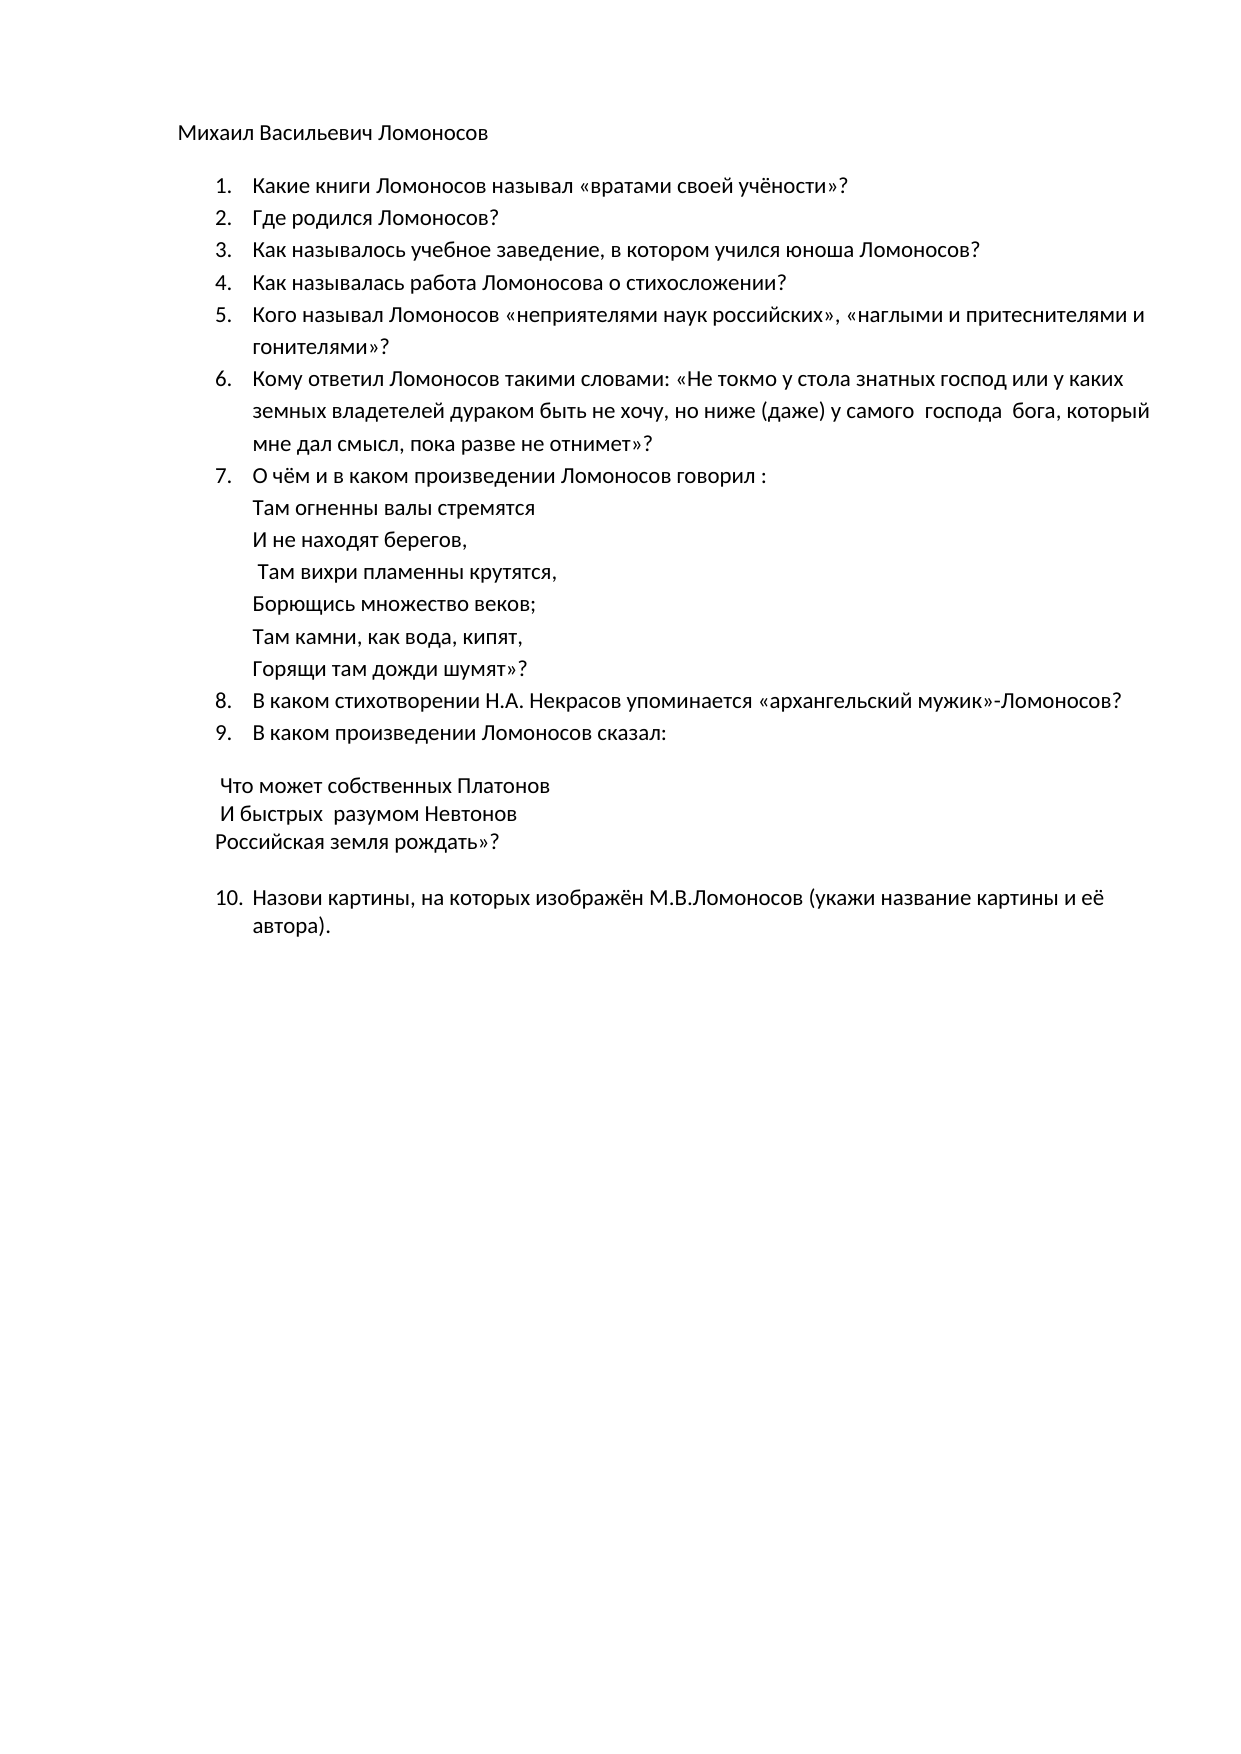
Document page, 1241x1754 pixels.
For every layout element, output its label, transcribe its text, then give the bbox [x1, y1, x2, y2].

list Как называлось учебное заведение, в котором учился юноша Ломоносов? [215, 236, 1152, 263]
text Российская земля рождать»? [215, 827, 1152, 855]
list Там камни, как вода, кипят, [252, 622, 1152, 650]
list Горящи там дожди шумят»? [252, 654, 1152, 682]
list И не находят берегов, [252, 525, 1152, 553]
text Михаил Васильевич Ломоносов [177, 118, 1152, 146]
list Какие книги Ломоносов называл «вратами своей учёности»? [215, 171, 1152, 199]
text И быстрых разумом Невтонов [215, 799, 1152, 827]
list Борющись множество веков; [252, 589, 1152, 618]
list Там вихри пламенны крутятся, [252, 557, 1152, 585]
list Назови картины, на которых изображён М.В.Ломоносов (укажи название картины и её автора). [215, 883, 1152, 939]
list О чём и в каком произведении Ломоносов говорил : [215, 461, 1152, 489]
list Кому ответил Ломоносов такими словами: «Не токмо у стола знатных господ или у каких земных владетелей дураком быть не хочу, но ниже (даже) у самого господа бога, который мне дал смысл, пока разве не отнимет»? [215, 364, 1152, 457]
list Где родился Ломоносов? [215, 203, 1152, 231]
list В каком произведении Ломоносов сказал: [215, 718, 1152, 746]
list Как называлась работа Ломоносова о стихосложении? [215, 268, 1152, 296]
list В каком стихотворении Н.А. Некрасов упоминается «архангельский мужик»-Ломоносов? [215, 686, 1152, 714]
list Кого называл Ломоносов «неприятелями наук российских», «наглыми и притеснителями и гонителями»? [215, 300, 1152, 360]
text Что может собственных Платонов [215, 771, 1152, 799]
list Там огненны валы стремятся [252, 493, 1152, 521]
